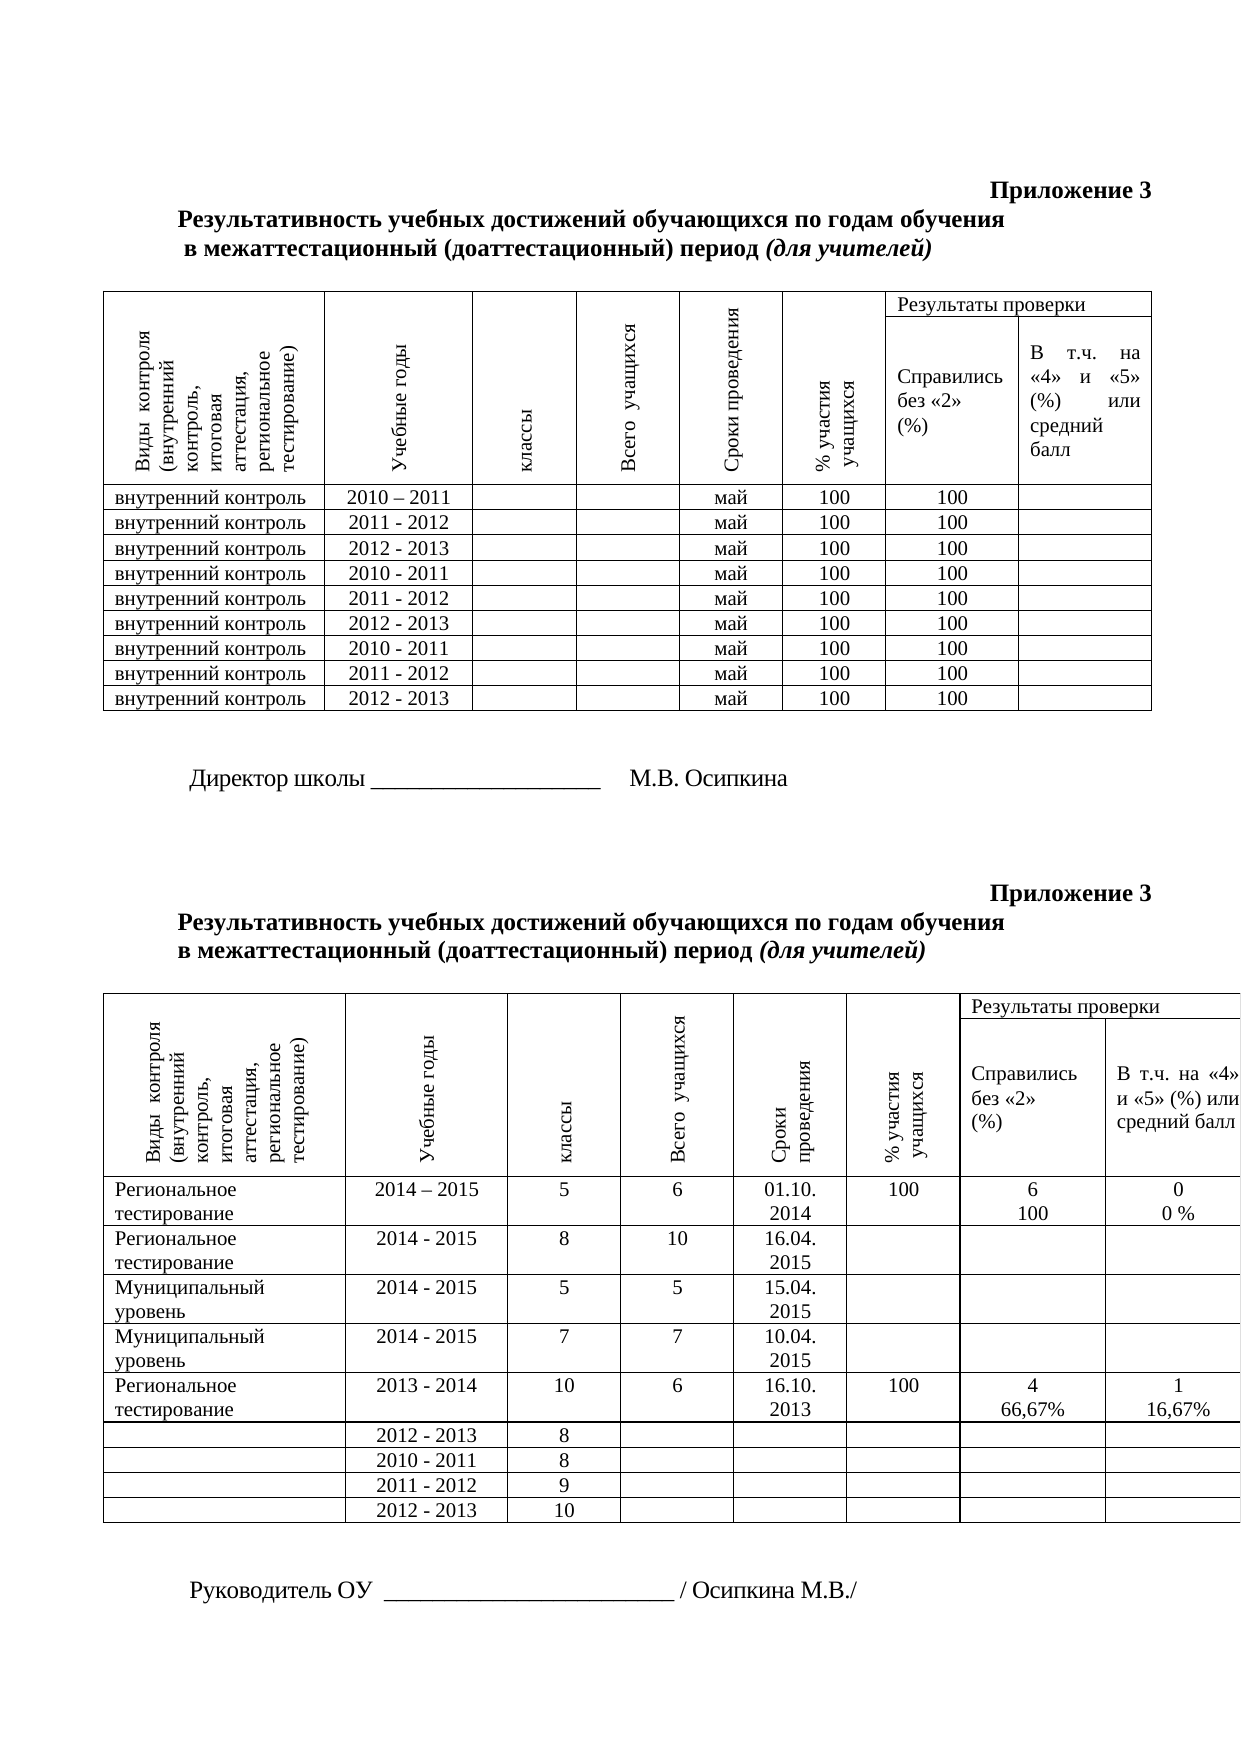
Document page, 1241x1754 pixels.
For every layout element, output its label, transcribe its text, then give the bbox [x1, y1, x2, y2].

table_cell [621, 1423, 733, 1447]
table_cell внутренний контроль [104, 586, 324, 610]
table_cell май [680, 686, 782, 710]
table_cell [621, 1498, 733, 1522]
table_cell [577, 636, 679, 660]
table_cell [1019, 661, 1151, 685]
table_cell [961, 1324, 1105, 1372]
table_cell [577, 611, 679, 635]
table_cell [734, 1448, 846, 1472]
text Результативность учебных достижений обучающихся по годам обучения [177, 204, 1152, 233]
table_cell [1106, 1324, 1240, 1372]
table_cell [104, 1498, 345, 1522]
table_cell [473, 611, 576, 635]
table_cell 2010 - 2011 [346, 1448, 507, 1472]
table_cell 8 [508, 1423, 620, 1447]
table_cell 6 100 [961, 1177, 1105, 1225]
table_cell 15.04. 2015 [734, 1275, 846, 1323]
table_cell 100 [886, 586, 1018, 610]
table_cell 2012 - 2013 [346, 1423, 507, 1447]
table_cell 100 [886, 611, 1018, 635]
table_cell В т.ч. на «4» и «5» (%) или средний балл [1106, 1019, 1240, 1176]
table_cell 5 [621, 1275, 733, 1323]
table_header Сроки проведения [680, 292, 782, 484]
table_header классы [473, 292, 576, 484]
table_cell 2012 - 2013 [346, 1498, 507, 1522]
text Приложение 3 [177, 176, 1152, 204]
table_cell 5 [508, 1177, 620, 1225]
table_cell 2011 - 2012 [325, 586, 472, 610]
table_cell [1019, 535, 1151, 559]
table_cell [473, 510, 576, 534]
table_cell 100 [886, 510, 1018, 534]
table_cell 2014 - 2015 [346, 1324, 507, 1372]
table_cell 100 [783, 661, 885, 685]
table_header % участия учащихся [783, 292, 885, 484]
table_cell май [680, 535, 782, 559]
table_cell 100 [886, 661, 1018, 685]
table_cell 100 [783, 561, 885, 584]
table_cell [1106, 1423, 1240, 1447]
text Руководитель ОУ ________________________ / Осипкина М.В./ [189, 1575, 1152, 1604]
table_cell [577, 510, 679, 534]
table_cell [473, 661, 576, 685]
table_cell [961, 1448, 1105, 1472]
table_cell [1019, 686, 1151, 710]
table_header Учебные годы [325, 292, 472, 484]
table_cell 100 [783, 535, 885, 559]
table_cell 100 [783, 636, 885, 660]
table_cell 01.10. 2014 [734, 1177, 846, 1225]
table_cell [1019, 561, 1151, 584]
table_cell [734, 1423, 846, 1447]
table_cell внутренний контроль [104, 661, 324, 685]
table_cell 5 [508, 1275, 620, 1323]
table_cell [577, 661, 679, 685]
table_cell [621, 1448, 733, 1472]
table_header Всего учащихся [577, 292, 679, 484]
text в межаттестационный (доаттестационный) период (для учителей) [177, 233, 1152, 262]
table_cell Муниципальный уровень [104, 1324, 345, 1372]
table_cell 7 [621, 1324, 733, 1372]
table_cell [847, 1498, 959, 1522]
table_cell [961, 1275, 1105, 1323]
table_cell Региональное тестирование [104, 1373, 345, 1421]
table_cell [473, 636, 576, 660]
table_cell [473, 686, 576, 710]
table_cell [847, 1448, 959, 1472]
table_cell [577, 561, 679, 584]
table_header Всего учащихся [621, 994, 733, 1176]
table_cell 2012 - 2013 [325, 535, 472, 559]
table_cell 2014 - 2015 [346, 1275, 507, 1323]
table_cell [473, 586, 576, 610]
table_cell 100 [847, 1373, 959, 1421]
table_cell Справились без «2» (%) [961, 1019, 1105, 1176]
table_header Результаты проверки [886, 292, 1151, 316]
table_cell Справились без «2» (%) [886, 317, 1018, 484]
table_cell внутренний контроль [104, 485, 324, 509]
table_cell 100 [783, 611, 885, 635]
text Результативность учебных достижений обучающихся по годам обучения [177, 907, 1152, 936]
table_cell 10 [508, 1498, 620, 1522]
table_cell [847, 1275, 959, 1323]
table_cell Региональное тестирование [104, 1177, 345, 1225]
text Приложение 3 [177, 878, 1152, 907]
table_cell [473, 485, 576, 509]
table_cell [1106, 1448, 1240, 1472]
table_cell май [680, 586, 782, 610]
table_cell 2010 – 2011 [325, 485, 472, 509]
table_cell Региональное тестирование [104, 1226, 345, 1274]
table_cell [847, 1226, 959, 1274]
table_header Виды контроля (внутренний контроль, итоговая аттестация, региональное тестирование) [104, 994, 345, 1176]
table_cell внутренний контроль [104, 611, 324, 635]
table_cell [577, 485, 679, 509]
table_cell 16.04. 2015 [734, 1226, 846, 1274]
table_cell [104, 1473, 345, 1497]
table_cell [1019, 510, 1151, 534]
table_cell 1 16,67% [1106, 1373, 1240, 1421]
table_cell 2011 - 2012 [325, 661, 472, 685]
table_cell [734, 1498, 846, 1522]
table_cell 6 [621, 1177, 733, 1225]
table_cell В т.ч. на «4» и «5» (%) или средний балл [1019, 317, 1151, 484]
table_cell май [680, 510, 782, 534]
table_cell 16.10. 2013 [734, 1373, 846, 1421]
table_cell внутренний контроль [104, 686, 324, 710]
table_cell [577, 535, 679, 559]
table_cell 100 [783, 485, 885, 509]
table_cell 10 [508, 1373, 620, 1421]
table_header Учебные годы [346, 994, 507, 1176]
table_cell 100 [847, 1177, 959, 1225]
table_cell 0 0 % [1106, 1177, 1240, 1225]
table_cell 100 [783, 686, 885, 710]
table_cell внутренний контроль [104, 535, 324, 559]
table_cell [1019, 586, 1151, 610]
table_cell 2010 - 2011 [325, 636, 472, 660]
table_cell [1019, 611, 1151, 635]
text в межаттестационный (доаттестационный) период (для учителей) [177, 936, 1152, 964]
table_cell [1019, 485, 1151, 509]
table_cell [621, 1473, 733, 1497]
table_cell май [680, 561, 782, 584]
table_header Сроки проведения [734, 994, 846, 1176]
table_cell [1106, 1473, 1240, 1497]
table_cell 100 [886, 561, 1018, 584]
table_cell [847, 1423, 959, 1447]
table_cell 2011 - 2012 [346, 1473, 507, 1497]
table_cell 10.04. 2015 [734, 1324, 846, 1372]
table_cell 6 [621, 1373, 733, 1421]
table_cell 100 [886, 686, 1018, 710]
table_cell [734, 1473, 846, 1497]
table_cell 100 [886, 636, 1018, 660]
table_cell 100 [783, 586, 885, 610]
table_cell 2014 – 2015 [346, 1177, 507, 1225]
text Директор школы ___________________ М.В. Осипкина [189, 763, 1152, 792]
table_cell 100 [886, 535, 1018, 559]
table_cell [1019, 636, 1151, 660]
table_cell [847, 1324, 959, 1372]
table_cell 100 [886, 485, 1018, 509]
table_cell 2013 - 2014 [346, 1373, 507, 1421]
table_cell [104, 1448, 345, 1472]
table_cell май [680, 661, 782, 685]
table_cell 10 [621, 1226, 733, 1274]
table_cell [577, 586, 679, 610]
table_cell 8 [508, 1226, 620, 1274]
table_cell [473, 561, 576, 584]
table_cell май [680, 636, 782, 660]
table_cell 9 [508, 1473, 620, 1497]
table_cell [1106, 1275, 1240, 1323]
table_cell май [680, 485, 782, 509]
table_cell май [680, 611, 782, 635]
table_cell 8 [508, 1448, 620, 1472]
table_cell [577, 686, 679, 710]
table_cell [961, 1226, 1105, 1274]
table_cell [1106, 1498, 1240, 1522]
table_header % участия учащихся [847, 994, 959, 1176]
table_cell [104, 1423, 345, 1447]
table_header Результаты проверки [961, 994, 1240, 1018]
table_cell внутренний контроль [104, 561, 324, 584]
table_cell [473, 535, 576, 559]
table_cell 100 [783, 510, 885, 534]
table_cell [961, 1473, 1105, 1497]
table_cell 2012 - 2013 [325, 611, 472, 635]
table_cell 2011 - 2012 [325, 510, 472, 534]
table_cell [847, 1473, 959, 1497]
table_cell Муниципальный уровень [104, 1275, 345, 1323]
table_cell [1106, 1226, 1240, 1274]
table_cell внутренний контроль [104, 510, 324, 534]
table_header Виды контроля (внутренний контроль, итоговая аттестация, региональное тестирование) [104, 292, 324, 484]
table_cell внутренний контроль [104, 636, 324, 660]
table_cell 2014 - 2015 [346, 1226, 507, 1274]
table_header классы [508, 994, 620, 1176]
table_cell [961, 1498, 1105, 1522]
table_cell [961, 1423, 1105, 1447]
table_cell 2012 - 2013 [325, 686, 472, 710]
table_cell 4 66,67% [961, 1373, 1105, 1421]
table_cell 7 [508, 1324, 620, 1372]
table_cell 2010 - 2011 [325, 561, 472, 584]
